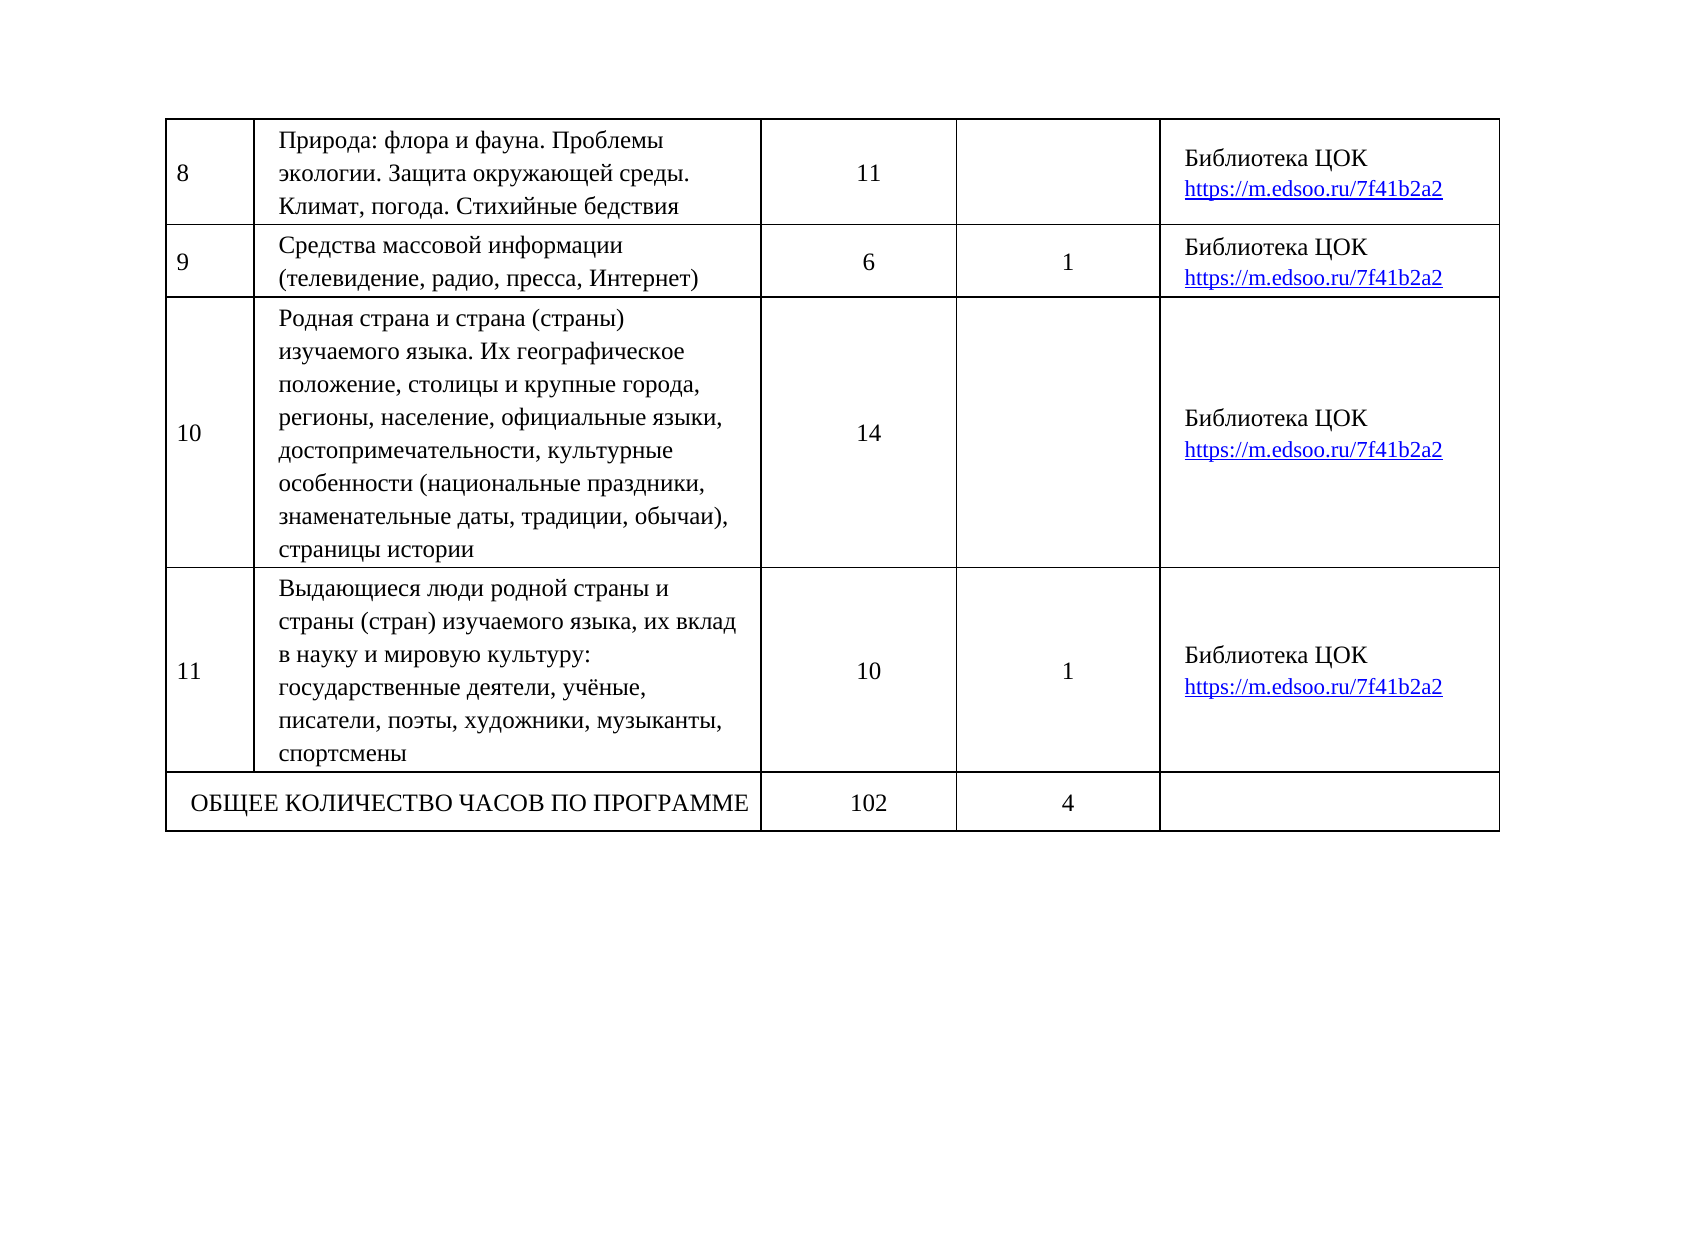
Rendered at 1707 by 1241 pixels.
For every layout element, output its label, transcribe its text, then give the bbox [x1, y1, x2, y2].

table_cell 6 [762, 225, 956, 296]
table_cell [957, 298, 1159, 566]
table_cell 14 [762, 298, 956, 566]
table_cell 1 [957, 225, 1159, 296]
table_cell 11 [762, 120, 956, 223]
table_cell 10 [762, 568, 956, 771]
table_cell 1 [957, 568, 1159, 771]
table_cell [1161, 120, 1499, 223]
table_cell Средства массовой информации (телевидение, радио, пресса, Интернет) [255, 225, 760, 296]
table_cell 11 [167, 568, 253, 771]
table_cell ОБЩЕЕ КОЛИЧЕСТВО ЧАСОВ ПО ПРОГРАММЕ [167, 773, 760, 830]
table_cell 4 [957, 773, 1159, 830]
table_cell 102 [762, 773, 956, 830]
table_cell Библиотека ЦОК https://m.edsoo.ru/7f41b2a2 [1161, 298, 1499, 566]
table_cell Библиотека ЦОК https://m.edsoo.ru/7f41b2a2 [1161, 568, 1499, 771]
table_cell [957, 120, 1159, 223]
table_cell 8 [167, 120, 253, 223]
table_cell [1161, 773, 1499, 830]
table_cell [1161, 225, 1499, 296]
table_cell Природа: флора и фауна. Проблемы экологии. Защита окружающей среды. Климат, погода. Стихийные бедствия [255, 120, 760, 223]
table_cell Родная страна и страна (страны) изучаемого языка. Их географическое положение, столицы и крупные города, регионы, население, официальные языки, достопримечательности, культурные особенности (национальные праздники, знаменательные даты, традиции, обычаи), страницы истории [255, 298, 760, 566]
table_cell 10 [167, 298, 253, 566]
table_cell Выдающиеся люди родной страны и страны (стран) изучаемого языка, их вклад в науку и мировую культуру: государственные деятели, учёные, писатели, поэты, художники, музыканты, спортсмены [255, 568, 760, 771]
table_cell 9 [167, 225, 253, 296]
